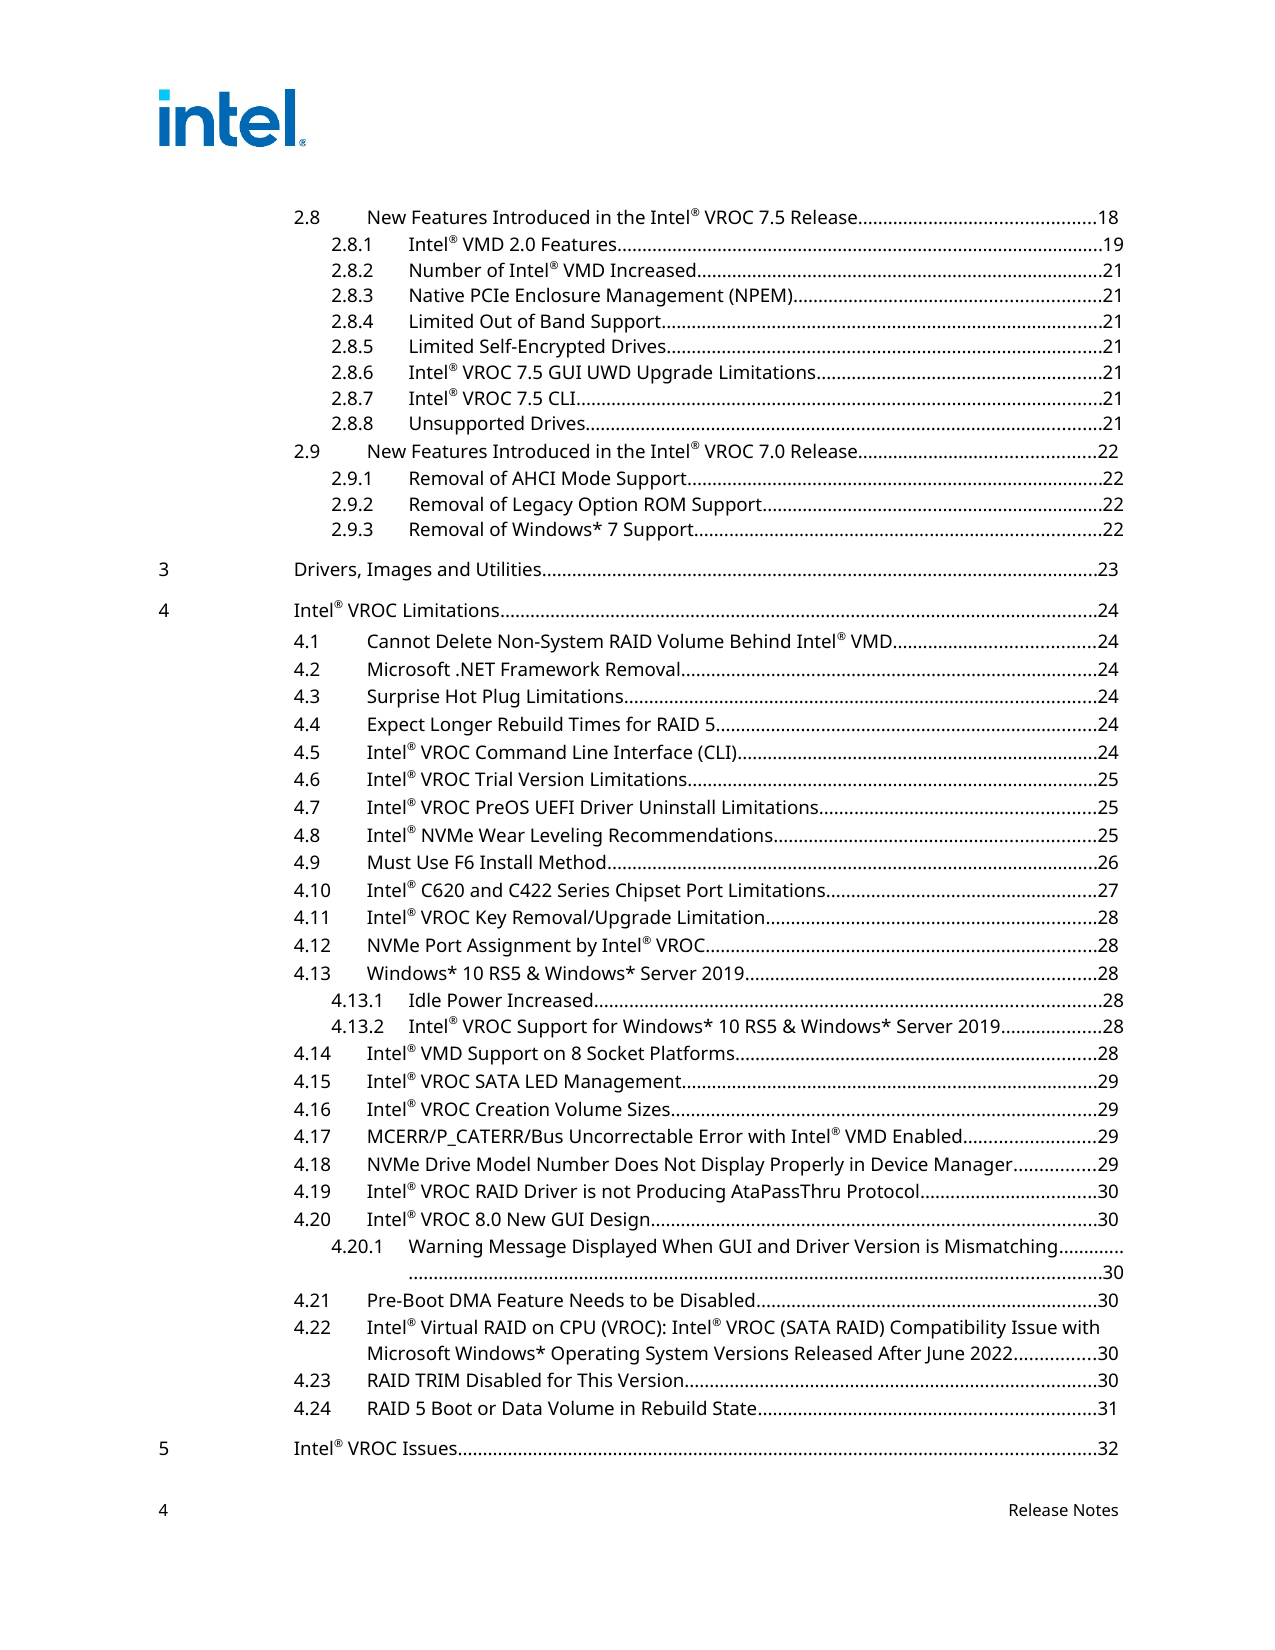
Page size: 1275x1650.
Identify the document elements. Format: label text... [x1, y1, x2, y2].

text 4.13.1 Idle Power Increased 28 [331, 987, 1125, 1013]
text 4.22 Intel® Virtual RAID on CPU (VROC): Intel® VROC (SATA RAID) Compatibility Issue with Microsoft Windows* Operating System Versions Released After June 2022 30 [294, 1314, 1125, 1366]
text 4.13.2 Intel® VROC Support for Windows* 10 RS5 & Windows* Server 2019 28 [331, 1013, 1125, 1038]
text 2.9.2 Removal of Legacy Option ROM Support 22 [331, 491, 1125, 517]
text 2.9 New Features Introduced in the Intel® VROC 7.0 Release 22 [294, 438, 1125, 463]
text 2.8.3 Native PCIe Enclosure Management (NPEM) 21 [331, 283, 1125, 308]
text 4.24 RAID 5 Boot or Data Volume in Rebuild State 31 [294, 1395, 1125, 1421]
text 2.8 New Features Introduced in the Intel® VROC 7.5 Release 18 [294, 204, 1125, 230]
text 3 Drivers, Images and Utilities 23 [158, 557, 1125, 582]
text 2.8.1 Intel® VMD 2.0 Features 19 [331, 232, 1125, 257]
picture [158, 87, 307, 148]
text 2.8.7 Intel® VROC 7.5 CLI 21 [331, 385, 1125, 410]
text 4.9 Must Use F6 Install Method 26 [294, 849, 1125, 875]
text 2.8.5 Limited Self-Encrypted Drives 21 [331, 334, 1125, 359]
text 5 Intel® VROC Issues 32 [158, 1435, 1125, 1461]
text 4.5 Intel® VROC Command Line Interface (CLI) 24 [294, 739, 1125, 764]
text 4.3 Surprise Hot Plug Limitations 24 [294, 684, 1125, 709]
text 4.11 Intel® VROC Key Removal/Upgrade Limitation 28 [294, 905, 1125, 930]
text 4.7 Intel® VROC PreOS UEFI Driver Uninstall Limitations 25 [294, 794, 1125, 820]
text 4.13 Windows* 10 RS5 & Windows* Server 2019 28 [294, 960, 1125, 985]
text 4.10 Intel® C620 and C422 Series Chipset Port Limitations 27 [294, 877, 1125, 903]
text 4.21 Pre-Boot DMA Feature Needs to be Disabled 30 [294, 1287, 1125, 1312]
text 4.6 Intel® VROC Trial Version Limitations 25 [294, 767, 1125, 792]
text 2.8.6 Intel® VROC 7.5 GUI UWD Upgrade Limitations 21 [331, 359, 1125, 385]
text 4.20 Intel® VROC 8.0 New GUI Design 30 [294, 1206, 1125, 1232]
text 4.20.1 Warning Message Displayed When GUI and Driver Version is Mismatching 30 [331, 1234, 1125, 1285]
text 2.8.4 Limited Out of Band Support 21 [331, 308, 1125, 334]
text 2.9.1 Removal of AHCI Mode Support 22 [331, 466, 1125, 491]
text 4.19 Intel® VROC RAID Driver is not Producing AtaPassThru Protocol 30 [294, 1179, 1125, 1204]
text 4.17 MCERR/P_CATERR/Bus Uncorrectable Error with Intel® VMD Enabled 29 [294, 1123, 1125, 1149]
text 4.12 NVMe Port Assignment by Intel® VROC 28 [294, 932, 1125, 958]
text 2.9.3 Removal of Windows* 7 Support 22 [331, 517, 1125, 542]
text 4.4 Expect Longer Rebuild Times for RAID 5 24 [294, 711, 1125, 737]
text 4.15 Intel® VROC SATA LED Management 29 [294, 1068, 1125, 1094]
text 4.1 Cannot Delete Non-System RAID Volume Behind Intel® VMD 24 [294, 629, 1125, 654]
text 4.16 Intel® VROC Creation Volume Sizes 29 [294, 1096, 1125, 1121]
text 4 Intel® VROC Limitations 24 [158, 597, 1125, 622]
text 4.23 RAID TRIM Disabled for This Version 30 [294, 1368, 1125, 1393]
text 2.8.8 Unsupported Drives 21 [331, 410, 1125, 436]
text 4.2 Microsoft .NET Framework Removal 24 [294, 656, 1125, 682]
text 4.18 NVMe Drive Model Number Does Not Display Properly in Device Manager 29 [294, 1151, 1125, 1177]
text 4.8 Intel® NVMe Wear Leveling Recommendations 25 [294, 822, 1125, 847]
text 4.14 Intel® VMD Support on 8 Socket Platforms 28 [294, 1041, 1125, 1066]
text 2.8.2 Number of Intel® VMD Increased 21 [331, 257, 1125, 283]
